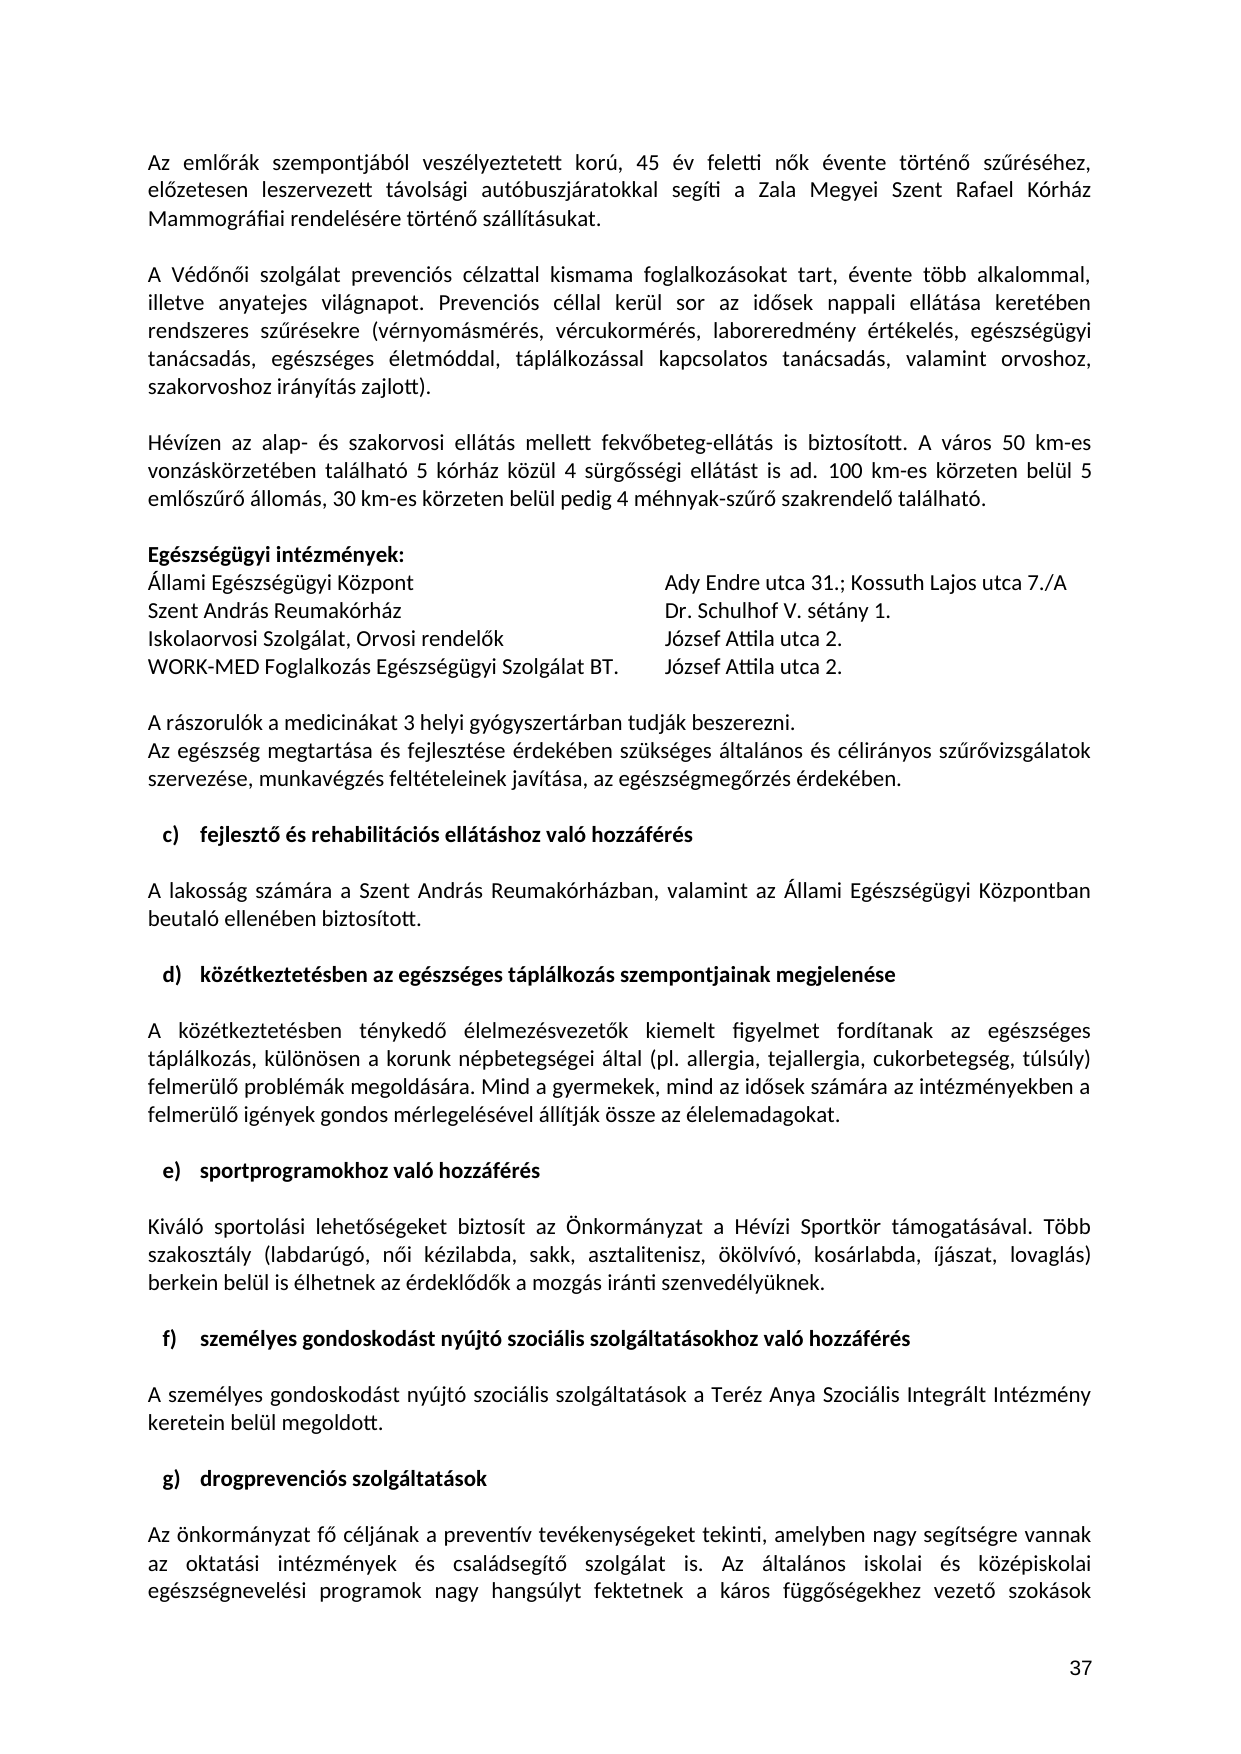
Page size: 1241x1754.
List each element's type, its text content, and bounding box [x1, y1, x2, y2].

text A Védőnői szolgálat prevenciós célzattal kismama foglalkozásokat tart, évente több alkalommal, illetve anyatejes világnapot. Prevenciós céllal kerül sor az idősek nappali ellátása keretében rendszeres szűrésekre (vérnyomásmérés, vércukormérés, laboreredmény értékelés, egészségügyi tanácsadás, egészséges életmóddal, táplálkozással kapcsolatos tanácsadás, valamint orvoshoz, szakorvoshoz irányítás zajlott). [148, 260, 1093, 400]
text A személyes gondoskodást nyújtó szociális szolgáltatások a Teréz Anya Szociális Integrált Intézmény keretein belül megoldott. [148, 1381, 1093, 1437]
text Egészségügyi intézmények: [148, 540, 1093, 568]
text WORK-MED Foglalkozás Egészségügyi Szolgálat BT. József Attila utca 2. [148, 652, 1093, 680]
list személyes gondoskodást nyújtó szociális szolgáltatásokhoz való hozzáférés [162, 1324, 1093, 1352]
text Az emlőrák szempontjából veszélyeztetett korú, 45 év feletti nők évente történő szűréséhez, előzetesen leszervezett távolsági autóbuszjáratokkal segíti a Zala Megyei Szent Rafael Kórház Mammográfiai rendelésére történő szállításukat. [148, 148, 1093, 232]
list fejlesztő és rehabilitációs ellátáshoz való hozzáférés [162, 820, 1093, 848]
list drogprevenciós szolgáltatások [162, 1464, 1093, 1493]
list közétkeztetésben az egészséges táplálkozás szempontjainak megjelenése [162, 960, 1093, 988]
text A rászorulók a medicinákat 3 helyi gyógyszertárban tudják beszerezni. [148, 708, 1093, 736]
text A közétkeztetésben ténykedő élelmezésvezetők kiemelt figyelmet fordítanak az egészséges táplálkozás, különösen a korunk népbetegségei által (pl. allergia, tejallergia, cukorbetegség, túlsúly) felmerülő problémák megoldására. Mind a gyermekek, mind az idősek számára az intézményekben a felmerülő igények gondos mérlegelésével állítják össze az élelemadagokat. [148, 1016, 1093, 1128]
text Kiváló sportolási lehetőségeket biztosít az Önkormányzat a Hévízi Sportkör támogatásával. Több szakosztály (labdarúgó, női kézilabda, sakk, asztalitenisz, ökölvívó, kosárlabda, íjászat, lovaglás) berkein belül is élhetnek az érdeklődők a mozgás iránti szenvedélyüknek. [148, 1212, 1093, 1296]
text Állami Egészségügyi Központ Ady Endre utca 31.; Kossuth Lajos utca 7./A [148, 568, 1093, 596]
text Szent András Reumakórház Dr. Schulhof V. sétány 1. [148, 596, 1093, 624]
text Hévízen az alap- és szakorvosi ellátás mellett fekvőbeteg-ellátás is biztosított. A város -es vonzáskörzetében található 5 kórház közül 4 sürgősségi ellátást is ad. 100 km-es körzeten belül 5 emlőszűrő állomás, -es körzeten belül pedig 4 méhnyak-szűrő szakrendelő található. [148, 428, 1093, 512]
text Iskolaorvosi Szolgálat, Orvosi rendelők József Attila utca 2. [148, 624, 1093, 652]
text Az egészség megtartása és fejlesztése érdekében szükséges általános és célirányos szűrővizsgálatok szervezése, munkavégzés feltételeinek javítása, az egészségmegőrzés érdekében. [148, 736, 1093, 792]
text A lakosság számára a Szent András Reumakórházban, valamint az Állami Egészségügyi Központban beutaló ellenében biztosított. [148, 876, 1093, 932]
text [148, 1521, 1093, 1605]
list sportprogramokhoz való hozzáférés [162, 1156, 1093, 1184]
